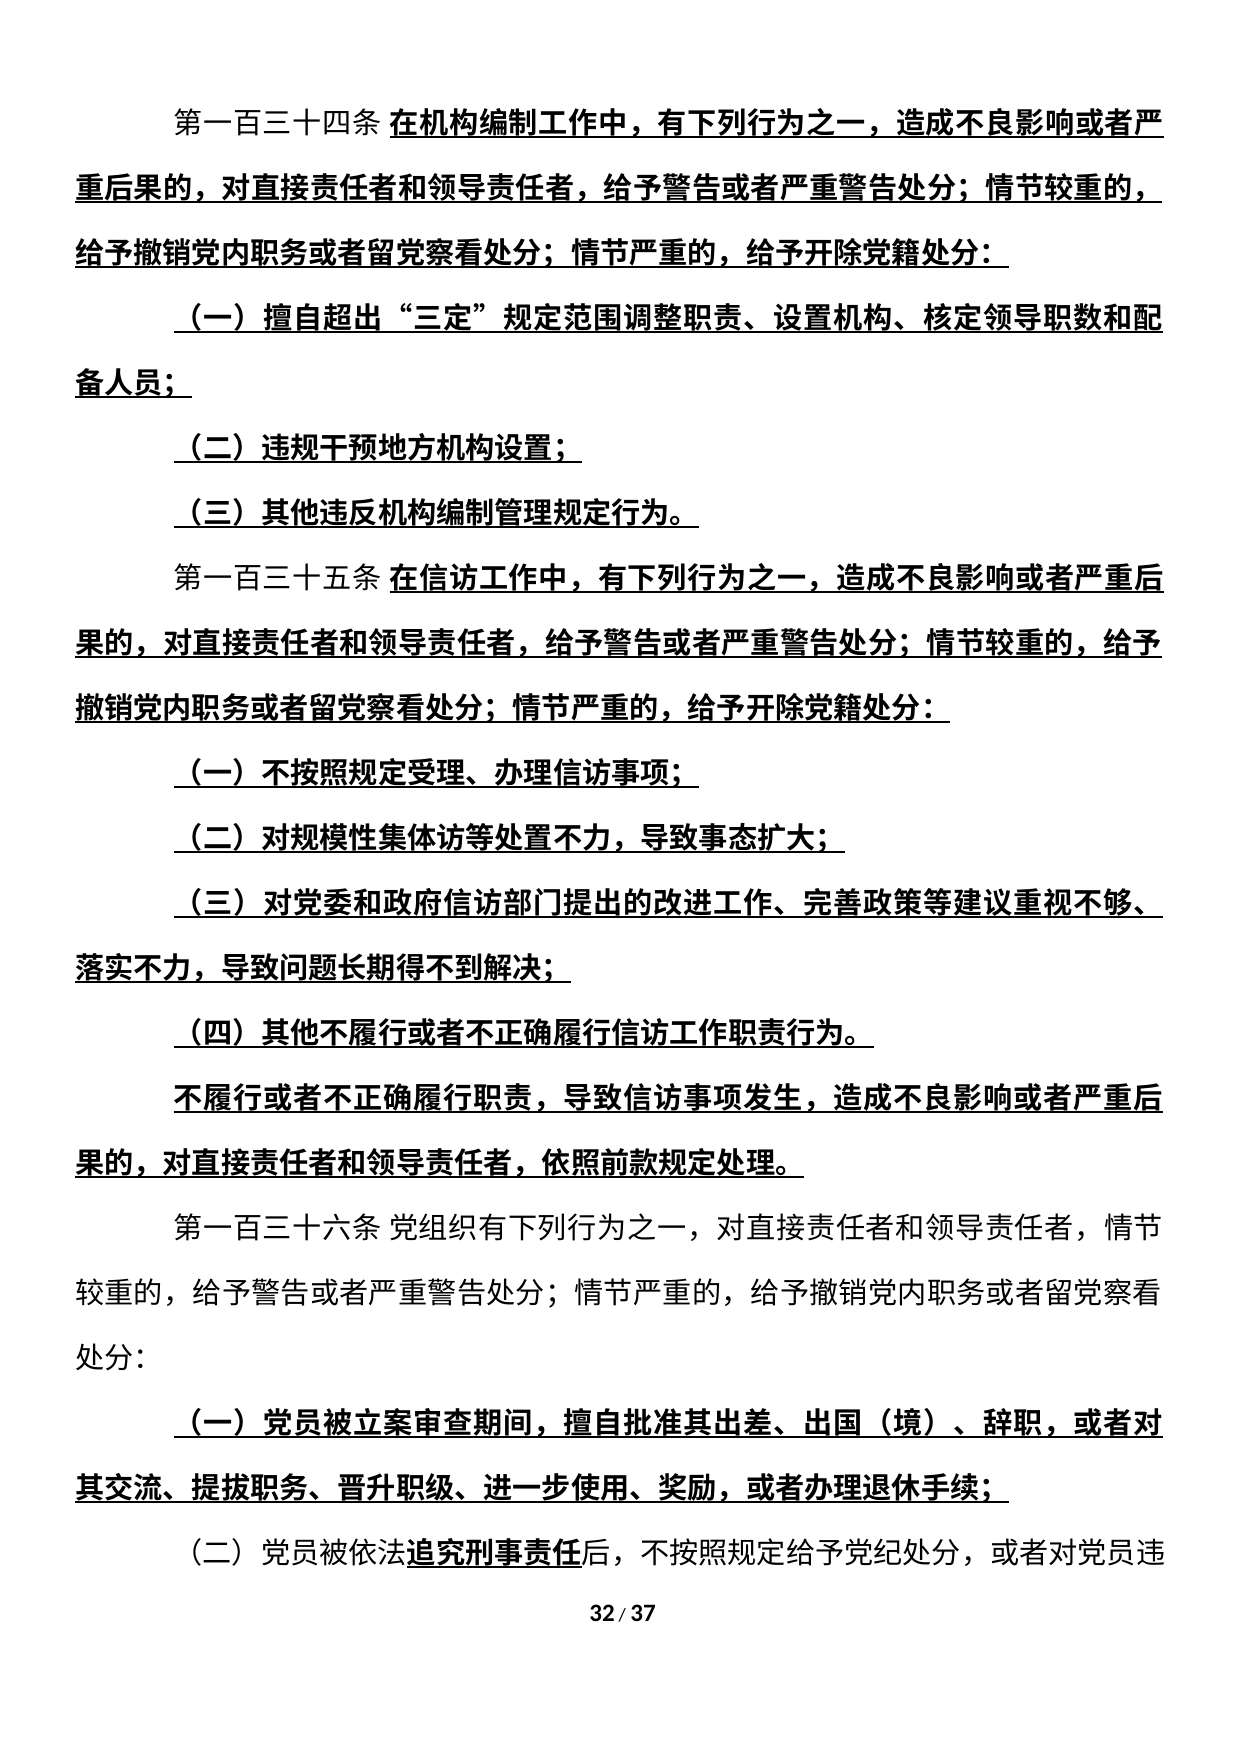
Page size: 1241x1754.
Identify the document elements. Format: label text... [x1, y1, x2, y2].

text （一）党员被立案审查期间，擅自批准其出差、出国（境）、辞职，或者对其交流、提拔职务、晋升职级、进一步使用、奖励，或者办理退休手续； [75, 1388, 1165, 1518]
text 第一百三十四条 在机构编制工作中，有下列行为之一，造成不良影响或者严重后果的，对直接责任者和领导责任者，给予警告或者严重警告处分；情节较重的，给予撤销党内职务或者留党察看处分；情节严重的，给予开除党籍处分： [75, 88, 1165, 283]
text （三）对党委和政府信访部门提出的改进工作、完善政策等建议重视不够、落实不力，导致问题长期得不到解决； [75, 868, 1165, 998]
text （四）其他不履行或者不正确履行信访工作职责行为。 [75, 998, 1165, 1063]
text （二）对规模性集体访等处置不力，导致事态扩大； [75, 803, 1165, 868]
text （一）擅自超出“三定”规定范围调整职责、设置机构、核定领导职数和配备人员； [75, 283, 1165, 413]
text （一）不按照规定受理、办理信访事项； [75, 738, 1165, 803]
text 不履行或者不正确履行职责，导致信访事项发生，造成不良影响或者严重后果的，对直接责任者和领导责任者，依照前款规定处理。 [75, 1063, 1165, 1193]
text 第一百三十五条 在信访工作中，有下列行为之一，造成不良影响或者严重后果的，对直接责任者和领导责任者，给予警告或者严重警告处分；情节较重的，给予撤销党内职务或者留党察看处分；情节严重的，给予开除党籍处分： [75, 543, 1165, 738]
text （三）其他违反机构编制管理规定行为。 [75, 478, 1165, 543]
text 第一百三十六条 党组织有下列行为之一，对直接责任者和领导责任者，情节较重的，给予警告或者严重警告处分；情节严重的，给予撤销党内职务或者留党察看处分： [75, 1193, 1165, 1388]
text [75, 1518, 1165, 1583]
text （二）违规干预地方机构设置； [75, 413, 1165, 478]
